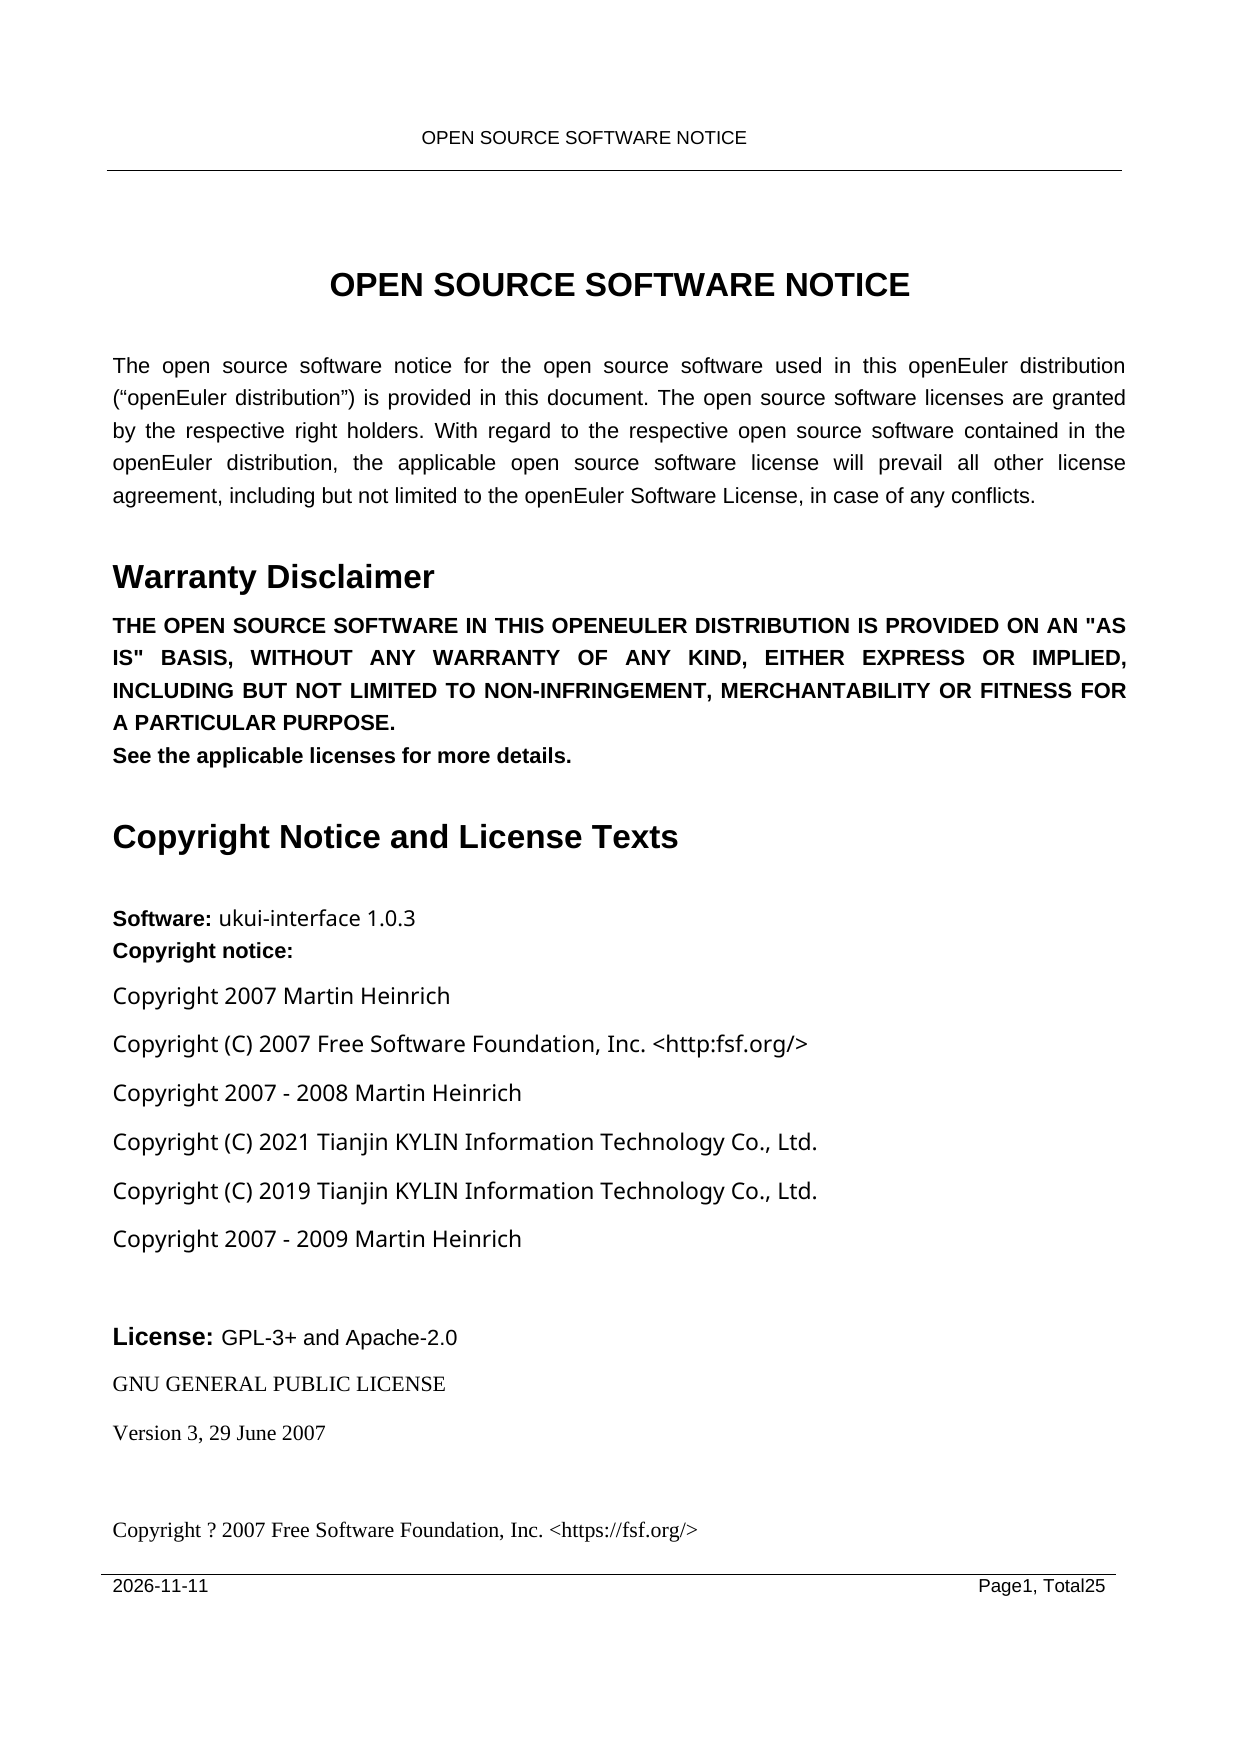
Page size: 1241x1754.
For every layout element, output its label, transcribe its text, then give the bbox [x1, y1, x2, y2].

text License: GPL-3+ and Apache-2.0 [112, 1320, 1128, 1353]
text THE OPEN SOURCE SOFTWARE IN THIS OPENEULER DISTRIBUTION IS PROVIDED ON AN "AS IS" BASIS, WITHOUT ANY WARRANTY OF ANY KIND, EITHER EXPRESS OR IMPLIED, INCLUDING BUT NOT LIMITED TO NON-INFRINGEMENT, MERCHANTABILITY OR FITNESS FOR A PARTICULAR PURPOSE. See the applicable licenses for more details. [112, 609, 1128, 771]
text Warranty Disclaimer [112, 544, 1128, 609]
text Copyright notice: [112, 934, 1128, 966]
text Copyright Notice and License Texts [112, 804, 1128, 869]
text The open source software notice for the open source software used in this openEuler distribution (“openEuler distribution”) is provided in this document. The open source software licenses are granted by the respective right holders. With regard to the respective open source software contained in the openEuler distribution, the applicable open source software license will prevail all other license agreement, including but not limited to the openEuler Software License, in case of any conflicts. [112, 349, 1128, 511]
text Copyright 2007 Martin Heinrich Copyright (C) 2007 Free Software Foundation, Inc. <http:fsf.org/> Copyright 2007 - 2008 Martin Heinrich Copyright (C) 2021 Tianjin KYLIN Information Technology Co., Ltd. Copyright (C) 2019 Tianjin KYLIN Information Technology Co., Ltd. Copyright 2007 - 2009 Martin Heinrich [112, 979, 1128, 1304]
text Software: ukui-interface 1.0.3 [112, 901, 1128, 934]
text OPEN SOURCE SOFTWARE NOTICE [112, 251, 1128, 316]
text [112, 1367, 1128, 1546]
